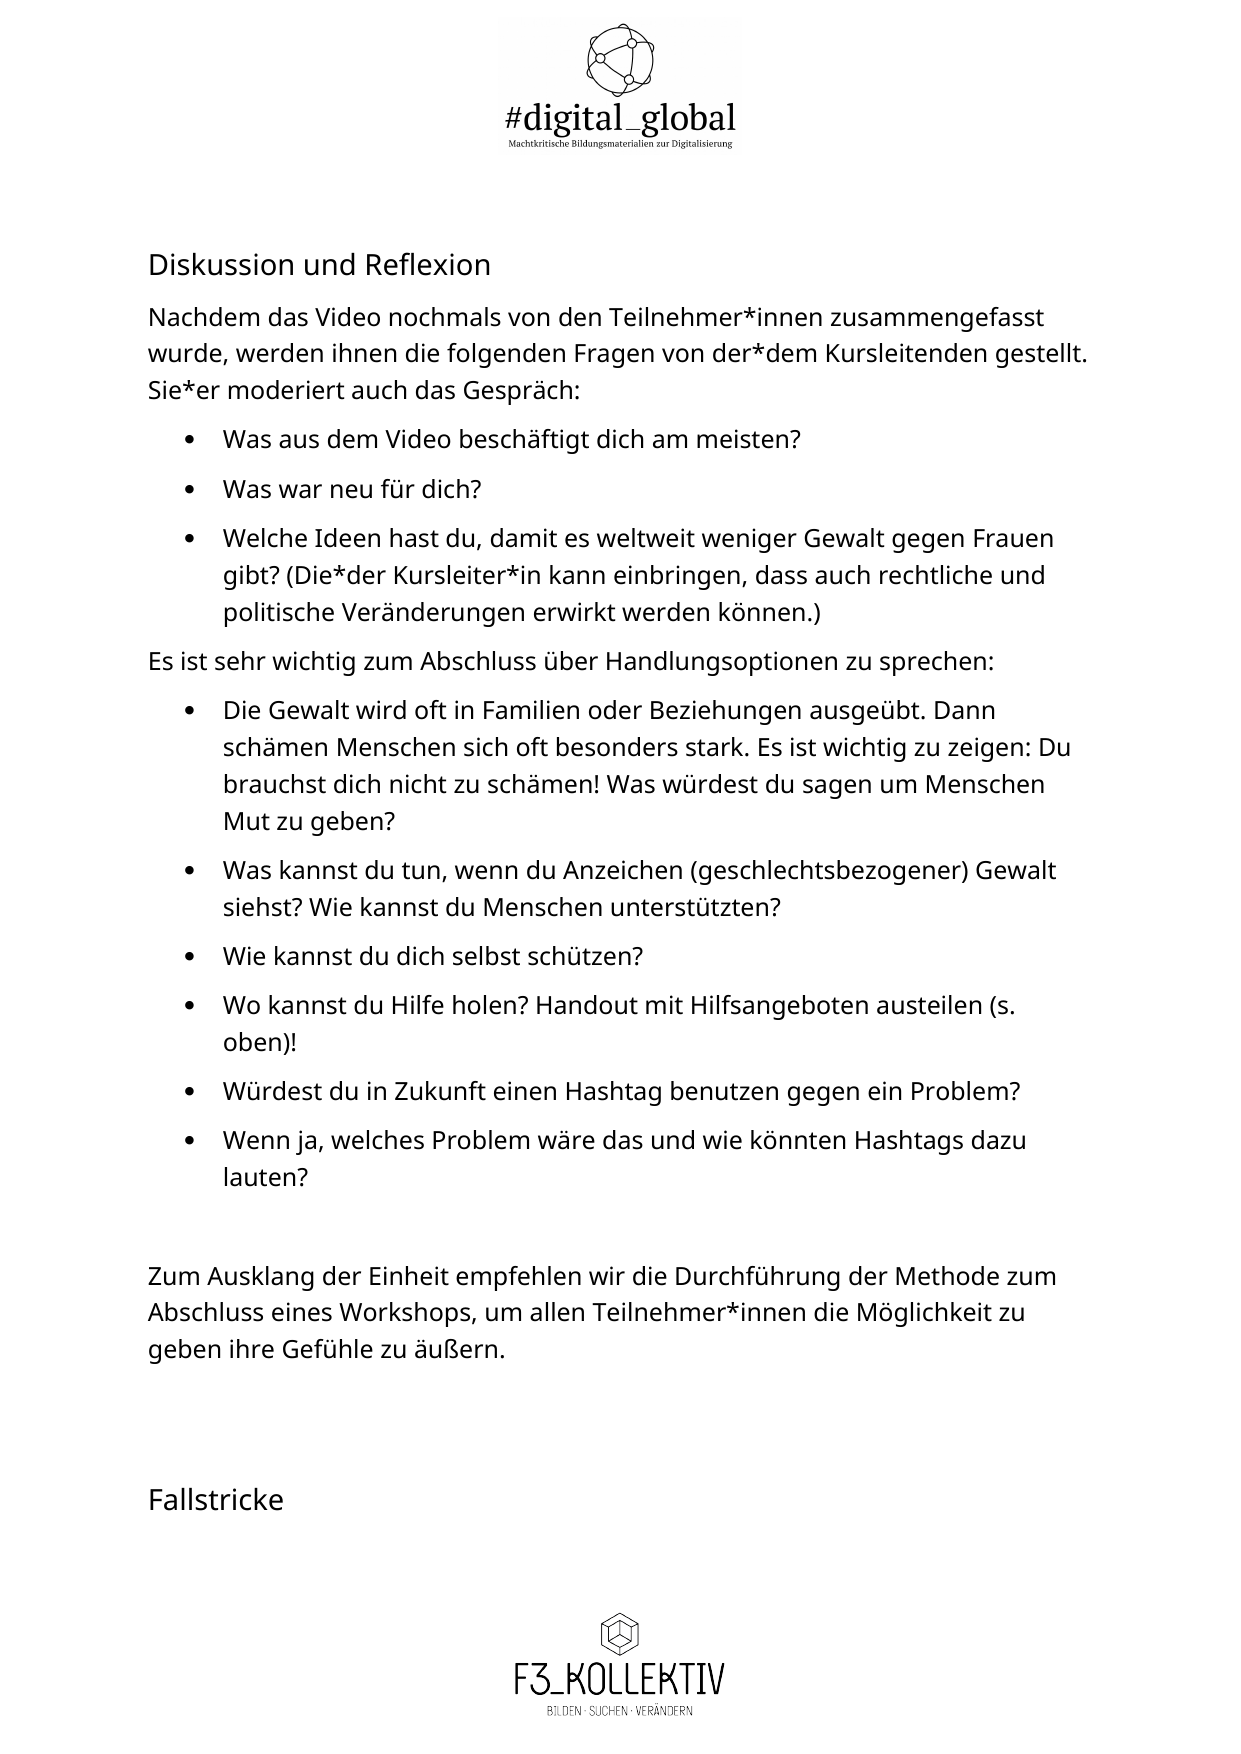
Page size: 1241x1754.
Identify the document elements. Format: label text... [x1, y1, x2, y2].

list Was kannst du tun, wenn du Anzeichen (geschlechtsbezogener) Gewalt siehst? Wie kannst du Menschen unterstützten? [185, 852, 1093, 923]
subtitle Diskussion und Reflexion [148, 244, 1093, 284]
list Was war neu für dich? [185, 471, 1093, 506]
list Wie kannst du dich selbst schützen? [185, 938, 1093, 972]
list Würdest du in Zukunft einen Hashtag benutzen gegen ein Problem? [185, 1074, 1093, 1108]
text Es ist sehr wichtig zum Abschluss über Handlungsoptionen zu sprechen: [148, 643, 1093, 678]
picture [498, 17, 743, 155]
text Zum Ausklang der Einheit empfehlen wir die Durchführung der Methode zum Abschluss eines Workshops, um allen Teilnehmer*innen die Möglichkeit zu geben ihre Gefühle zu äußern. [148, 1258, 1093, 1366]
list Welche Ideen hast du, damit es weltweit weniger Gewalt gegen Frauen gibt? (Die*der Kursleiter*in kann einbringen, dass auch rechtliche und politische Veränderungen erwirkt werden können.) [185, 521, 1093, 628]
list Die Gewalt wird oft in Familien oder Beziehungen ausgeübt. Dann schämen Menschen sich oft besonders stark. Es ist wichtig zu zeigen: Du brauchst dich nicht zu schämen! Was würdest du sagen um Menschen Mut zu geben? [185, 693, 1093, 837]
text Nachdem das Video nochmals von den Teilnehmer*innen zusammengefasst wurde, werden ihnen die folgenden Fragen von der*dem Kursleitenden gestellt. Sie*er moderiert auch das Gespräch: [148, 299, 1093, 407]
text Fallstricke [148, 1480, 1093, 1519]
list Wenn ja, welches Problem wäre das und wie könnten Hashtags dazu lauten? [185, 1123, 1093, 1194]
list Was aus dem Video beschäftigt dich am meisten? [185, 422, 1093, 456]
list Wo kannst du Hilfe holen? Handout mit Hilfsangeboten austeilen (s. oben)! [185, 988, 1093, 1058]
picture [509, 1607, 731, 1722]
